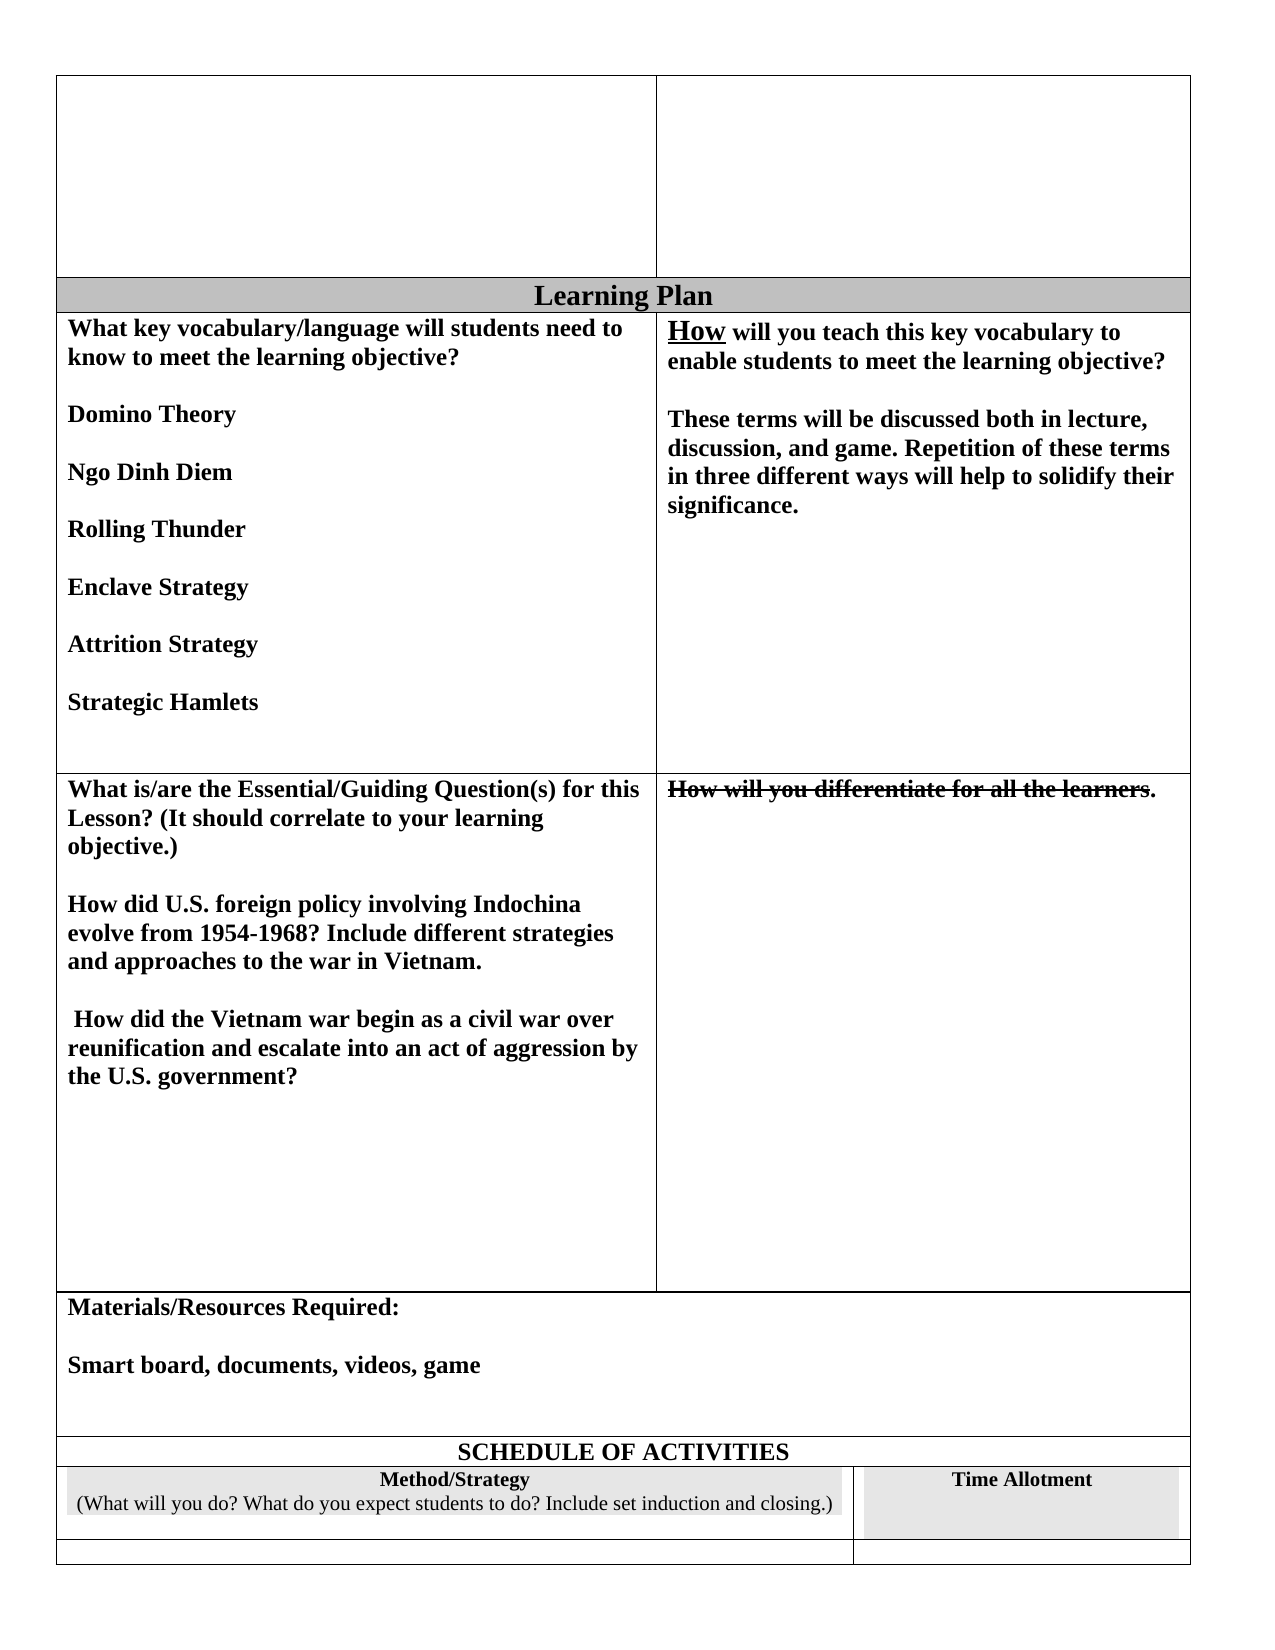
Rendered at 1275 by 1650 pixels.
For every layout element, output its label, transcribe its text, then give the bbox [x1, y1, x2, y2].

table_cell How will you differentiate for all the learners. [657, 774, 1190, 1291]
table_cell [657, 76, 1190, 277]
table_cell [57, 76, 656, 277]
table_cell What key vocabulary/language will students need to know to meet the learning objective? Domino Theory Ngo Dinh Diem Rolling Thunder Enclave Strategy Attrition Strategy Strategic Hamlets [57, 313, 656, 773]
table_cell Learning Plan [57, 278, 1190, 312]
table_cell SCHEDULE OF ACTIVITIES [57, 1437, 1190, 1466]
table_cell How will you teach this key vocabulary to enable students to meet the learning objective? These terms will be discussed both in lecture, discussion, and game. Repetition of these terms in three different ways will help to solidify their significance. [657, 313, 1190, 773]
table_cell Materials/Resources Required: Smart board, documents, videos, game [57, 1293, 1190, 1436]
table_cell What is/are the Essential/Guiding Question(s) for this Lesson? (It should correlate to your learning objective.) How did U.S. foreign policy involving Indochina evolve from 1954-1968? Include different strategies and approaches to the war in Vietnam. How did the Vietnam war begin as a civil war over reunification and escalate into an act of aggression by the U.S. government? [57, 774, 656, 1291]
table_cell Method/Strategy (What will you do? What do you expect students to do? Include set induction and closing.) [57, 1467, 853, 1539]
table_cell [854, 1540, 1190, 1564]
table_cell [57, 1540, 853, 1564]
